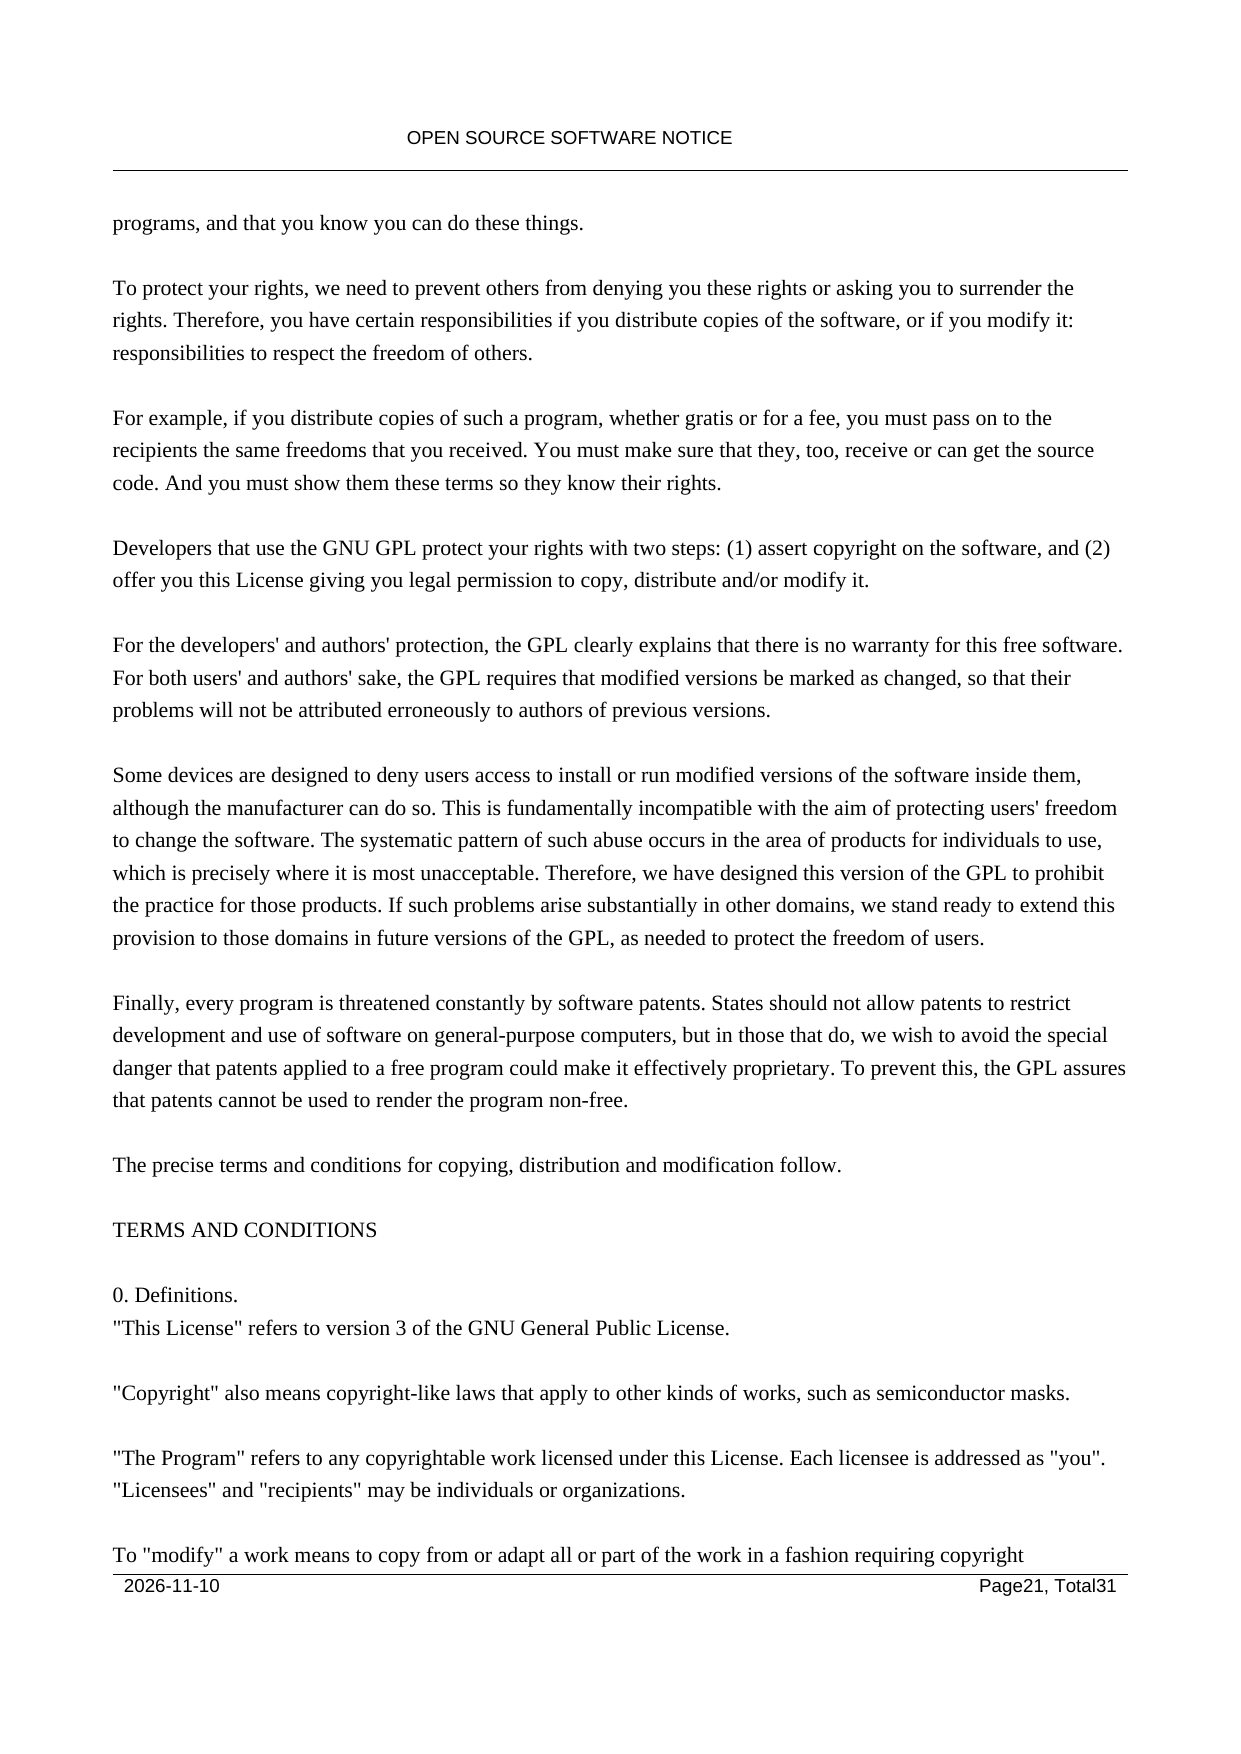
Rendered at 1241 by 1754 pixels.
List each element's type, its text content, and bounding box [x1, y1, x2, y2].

text For the developers' and authors' protection, the GPL clearly explains that there is no warranty for this free software. For both users' and authors' sake, the GPL requires that modified versions be marked as changed, so that their problems will not be attributed erroneously to authors of previous versions. [112, 629, 1128, 726]
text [112, 206, 1128, 239]
text Some devices are designed to deny users access to install or run modified versions of the software inside them, although the manufacturer can do so. This is fundamentally incompatible with the aim of protecting users' freedom to change the software. The systematic pattern of such abuse occurs in the area of products for individuals to use, which is precisely where it is most unacceptable. Therefore, we have designed this version of the GPL to prohibit the practice for those products. If such problems arise substantially in other domains, we stand ready to extend this provision to those domains in future versions of the GPL, as needed to protect the freedom of users. [112, 759, 1128, 954]
text "The Program" refers to any copyrightable work licensed under this License. Each licensee is addressed as "you". "Licensees" and "recipients" may be individuals or organizations. [112, 1441, 1128, 1506]
text For example, if you distribute copies of such a program, whether gratis or for a fee, you must pass on to the recipients the same freedoms that you received. You must make sure that they, too, receive or can get the source code. And you must show them these terms so they know their rights. [112, 401, 1128, 499]
text 0. Definitions. [112, 1279, 1128, 1311]
text To protect your rights, we need to prevent others from denying you these rights or asking you to surrender the rights. Therefore, you have certain responsibilities if you distribute copies of the software, or if you modify it: responsibilities to respect the freedom of others. [112, 271, 1128, 369]
text TERMS AND CONDITIONS [112, 1214, 1128, 1246]
text "This License" refers to version 3 of the GNU General Public License. [112, 1311, 1128, 1344]
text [112, 1539, 1128, 1571]
text The precise terms and conditions for copying, distribution and modification follow. [112, 1149, 1128, 1181]
text "Copyright" also means copyright-like laws that apply to other kinds of works, such as semiconductor masks. [112, 1376, 1128, 1409]
text Finally, every program is threatened constantly by software patents. States should not allow patents to restrict development and use of software on general-purpose computers, but in those that do, we wish to avoid the special danger that patents applied to a free program could make it effectively proprietary. To prevent this, the GPL assures that patents cannot be used to render the program non-free. [112, 986, 1128, 1116]
text Developers that use the GNU GPL protect your rights with two steps: (1) assert copyright on the software, and (2) offer you this License giving you legal permission to copy, distribute and/or modify it. [112, 531, 1128, 596]
